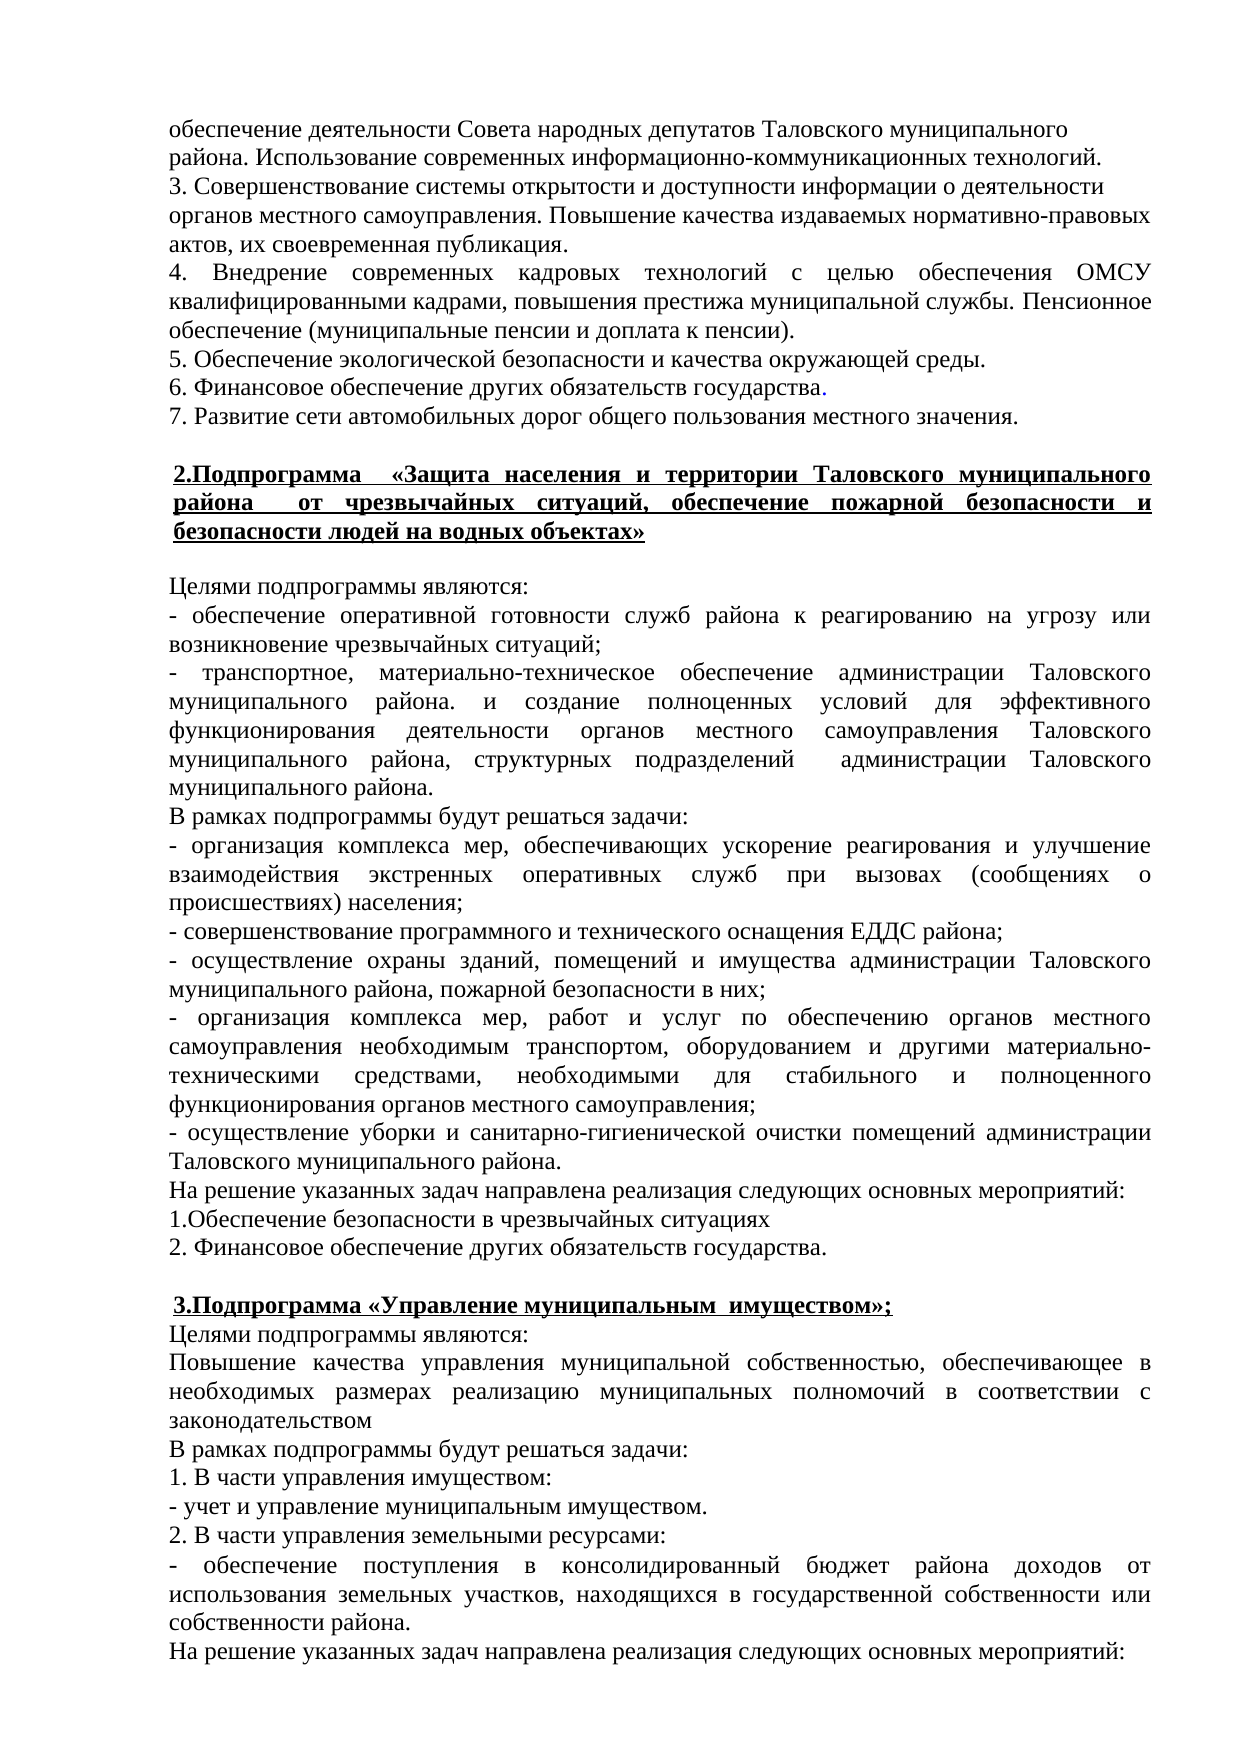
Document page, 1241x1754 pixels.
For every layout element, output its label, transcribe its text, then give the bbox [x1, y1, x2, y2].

text 3.Подпрограмма «Управление муниципальным имуществом»; [173, 1290, 1152, 1319]
text На решение указанных задач направлена реализация следующих основных мероприятий: [169, 1636, 1152, 1665]
text 2. Финансовое обеспечение других обязательств государства. [169, 1232, 1152, 1261]
text 4. Внедрение современных кадровых технологий с целью обеспечения ОМСУ квалифицированными кадрами, повышения престижа муниципальной службы. Пенсионное обеспечение (муниципальные пенсии и доплата к пенсии). [169, 257, 1152, 344]
text Повышение качества управления муниципальной собственностью, обеспечивающее в необходимых размерах реализацию муниципальных полномочий в соответствии с законодательством [169, 1347, 1152, 1434]
text - осуществление уборки и санитарно-гигиенической очистки помещений администрации Таловского муниципального района. [169, 1117, 1152, 1175]
text - организация комплекса мер, работ и услуг по обеспечению органов местного самоуправления необходимым транспортом, оборудованием и другими материально-техническими средствами, необходимыми для стабильного и полноценного функционирования органов местного самоуправления; [169, 1002, 1152, 1117]
text Целями подпрограммы являются: [169, 571, 1152, 600]
text 5. Обеспечение экологической безопасности и качества окружающей среды. [169, 344, 1152, 372]
text Целями подпрограммы являются: [169, 1319, 1152, 1347]
text - осуществление охраны зданий, помещений и имущества администрации Таловского муниципального района, пожарной безопасности в них; [169, 945, 1152, 1002]
text 1.Обеспечение безопасности в чрезвычайных ситуациях [169, 1204, 1152, 1232]
text - транспортное, материально-техническое обеспечение администрации Таловского муниципального района. и создание полноценных условий для эффективного функционирования деятельности органов местного самоуправления Таловского муниципального района, структурных подразделений администрации Таловского муниципального района. [169, 657, 1152, 801]
text 2.Подпрограмма «Защита населения и территории Таловского муниципального района от чрезвычайных ситуаций, обеспечение пожарной безопасности и безопасности людей на водных объектах» [173, 485, 1152, 512]
text 2.Подпрограмма «Защита населения и территории Таловского муниципального района от чрезвычайных ситуаций, обеспечение пожарной безопасности и безопасности людей на водных объектах» [173, 459, 1152, 484]
text - совершенствование программного и технического оснащения ЕДДС района; [169, 916, 1152, 945]
text 6. Финансовое обеспечение других обязательств государства. [169, 372, 1152, 401]
text 2. В части управления земельными ресурсами: [169, 1520, 1152, 1549]
text - учет и управление муниципальным имуществом. [169, 1491, 1152, 1520]
text - организация комплекса мер, обеспечивающих ускорение реагирования и улучшение взаимодействия экстренных оперативных служб при вызовах (сообщениях о происшествиях) населения; [169, 830, 1152, 916]
text 1. В части управления имуществом: [169, 1462, 1152, 1491]
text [169, 114, 1152, 171]
text 7. Развитие сети автомобильных дорог общего пользования местного значения. [169, 401, 1152, 430]
text 3. Совершенствование системы открытости и доступности информации о деятельности органов местного самоуправления. Повышение качества издаваемых нормативно-правовых актов, их своевременная публикация. [169, 171, 1152, 257]
text На решение указанных задач направлена реализация следующих основных мероприятий: [169, 1175, 1152, 1204]
text В рамках подпрограммы будут решаться задачи: [169, 801, 1152, 830]
text В рамках подпрограммы будут решаться задачи: [169, 1434, 1152, 1462]
text 2.Подпрограмма «Защита населения и территории Таловского муниципального района от чрезвычайных ситуаций, обеспечение пожарной безопасности и безопасности людей на водных объектах» [173, 514, 1152, 545]
text - обеспечение поступления в консолидированный бюджет района доходов от использования земельных участков, находящихся в государственной собственности или собственности района. [169, 1549, 1152, 1636]
text - обеспечение оперативной готовности служб района к реагированию на угрозу или возникновение чрезвычайных ситуаций; [169, 600, 1152, 657]
